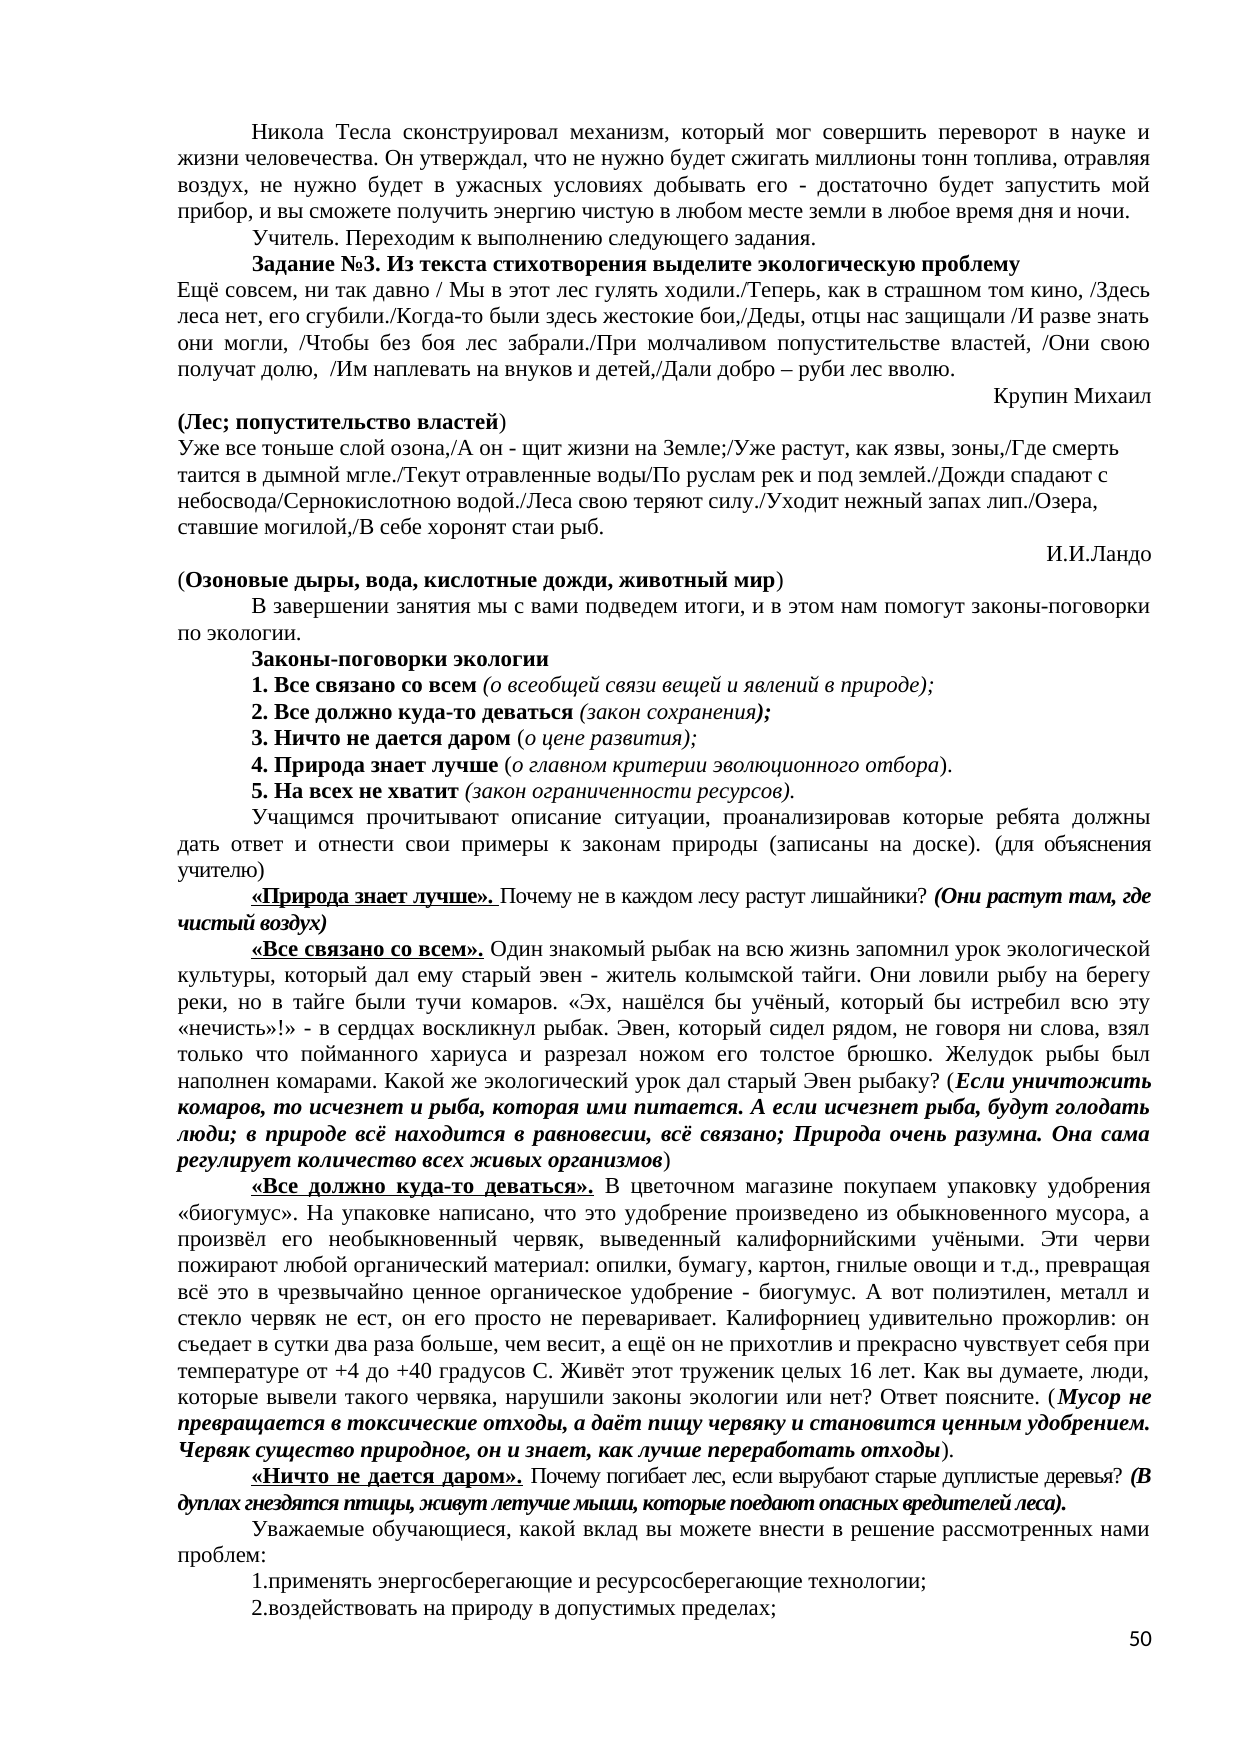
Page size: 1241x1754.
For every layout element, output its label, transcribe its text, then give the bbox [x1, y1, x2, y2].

text 5. На всех не хватит (закон ограниченности ресурсов). [177, 777, 1152, 803]
list «Природа знает лучше». Почему не в каждом лесу растут лишайники? (Они растут там, где чистый воздух) [177, 882, 1152, 935]
text Крупин Михаил [472, 382, 1152, 408]
text 3. Ничто не дается даром (о цене развития); [177, 724, 1152, 751]
text Ещё совсем, ни так давно / Мы в этот лес гулять ходили./Теперь, как в страшном том кино, /Здесь леса нет, его сгубили./Когда-то были здесь жестокие бои,/Деды, отцы нас защищали /И разве знать они могли, /Чтобы без боя лес забрали./При молчаливом попустительстве властей, /Они свою получат долю, /Им наплевать на внуков и детей,/Дали добро – руби лес вволю. [177, 276, 1152, 382]
text 1.применять энергосберегающие и ресурсосберегающие технологии; [177, 1568, 1152, 1594]
text Никола Тесла сконструировал механизм, который мог совершить переворот в науке и жизни человечества. Он утверждал, что не нужно будет сжигать миллионы тонн топлива, отравляя воздух, не нужно будет в ужасных условиях добывать его - достаточно будет запустить мой прибор, и вы сможете получить энергию чистую в любом месте земли в любое время дня и ночи. [177, 118, 1152, 223]
text Учитель. Переходим к выполнению следующего задания. [178, 223, 1152, 250]
text В завершении занятия мы с вами подведем итоги, и в этом нам помогут законы-поговорки по экологии. [177, 592, 1152, 645]
list «Все должно куда-то деваться». В цветочном магазине покупаем упаковку удобрения «биогумус». На упаковке написано, что это удобрение произведено из обыкновенного мусора, а произвёл его необыкновенный червяк, выведенный калифорнийскими учёными. Эти черви пожирают любой органический материал: опилки, бумагу, картон, гнилые овощи и т.д., превращая всё это в чрезвычайно ценное органическое удобрение - биогумус. А вот полиэтилен, металл и стекло червяк не ест, он его просто не переваривает. Калифорниец удивительно прожорлив: он съедает в сутки два раза больше, чем весит, а ещё он не прихотлив и прекрасно чувствует себя при температуре от +4 до +40 градусов С. Живёт этот труженик целых 16 лет. Как вы думаете, люди, которые вывели такого червяка, нарушили законы экологии или нет? Ответ поясните. (Мусор не превращается в токсические отходы, а даёт пищу червяку и становится ценным удобрением. Червяк существо природное, он и знает, как лучше переработать отходы). [177, 1172, 1152, 1462]
text 2.воздействовать на природу в допустимых пределах; [177, 1594, 1152, 1620]
text Уважаемые обучающиеся, какой вклад вы можете внести в решение рассмотренных нами проблем: [177, 1515, 1152, 1568]
text Задание №3. Из текста стихотворения выделите экологическую проблему [178, 250, 1152, 276]
text 1. Все связано со всем (о всеобщей связи вещей и явлений в природе); [177, 672, 1152, 698]
text Законы-поговорки экологии [177, 645, 1152, 672]
text (Озоновые дыры, вода, кислотные дожди, животный мир) [177, 566, 1152, 592]
list «Ничто не дается даром». Почему погибает лес, если вырубают старые дуплистые деревья? (В дуплах гнездятся птицы, живут летучие мыши, которые поедают опасных вредителей леса). [177, 1462, 1152, 1515]
text 2. Все должно куда-то деваться (закон сохранения); [177, 698, 1152, 724]
text (Лес; попустительство властей) [177, 408, 1152, 434]
text И.И.Ландо [472, 540, 1152, 566]
text Уже все тоньше слой озона,/А он - щит жизни на Земле;/Уже растут, как язвы, зоны,/Где смерть таится в дымной мгле./Текут отравленные воды/По руслам рек и под землей./Дожди спадают с небосвода/Сернокислотною водой./Леса свою теряют силу./Уходит нежный запах лип./Озера, ставшие могилой,/В себе хоронят стаи рыб. [177, 434, 1152, 540]
list Учащимся прочитывают описание ситуации, проанализировав которые ребята должны дать ответ и отнести свои примеры к законам природы (записаны на доске). (для объяснения учителю) [177, 803, 1152, 882]
list «Все связано со всем». Один знакомый рыбак на всю жизнь запомнил урок экологической культуры, который дал ему старый эвен - житель колымской тайги. Они ловили рыбу на берегу реки, но в тайге были тучи комаров. «Эх, нашёлся бы учёный, который бы истребил всю эту «нечисть»!» - в сердцах воскликнул рыбак. Эвен, который сидел рядом, не говоря ни слова, взял только что пойманного хариуса и разрезал ножом его толстое брюшко. Желудок рыбы был наполнен комарами. Какой же экологический урок дал старый Эвен рыбаку? (Если уничтожить комаров, то исчезнет и рыба, которая ими питается. А если исчезнет рыба, будут голодать люди; в природе всё находится в равновесии, всё связано; Природа очень разумна. Она сама регулирует количество всех живых организмов) [177, 935, 1152, 1172]
text 4. Природа знает лучше (о главном критерии эволюционного отбора). [177, 751, 1152, 777]
